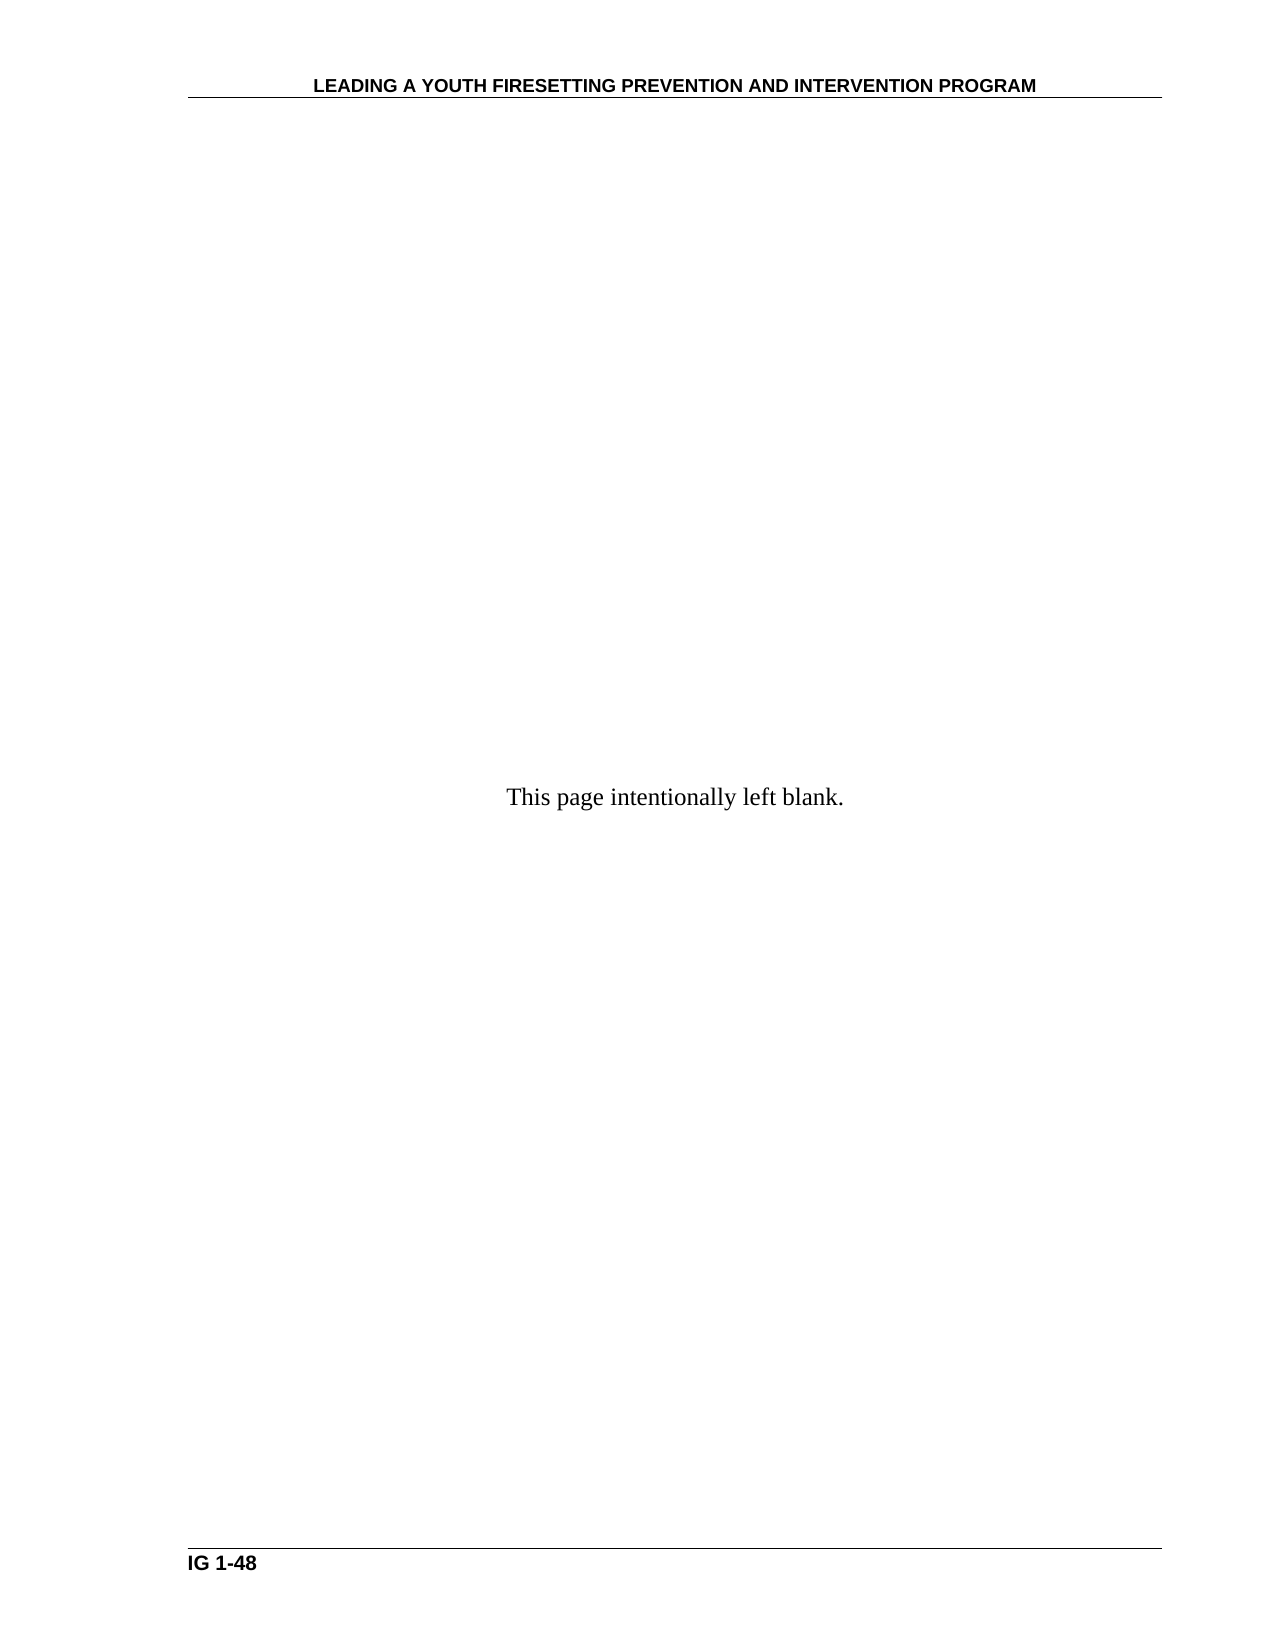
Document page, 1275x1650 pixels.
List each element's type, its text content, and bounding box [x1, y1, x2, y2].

text This page intentionally left blank. [187, 782, 1162, 811]
